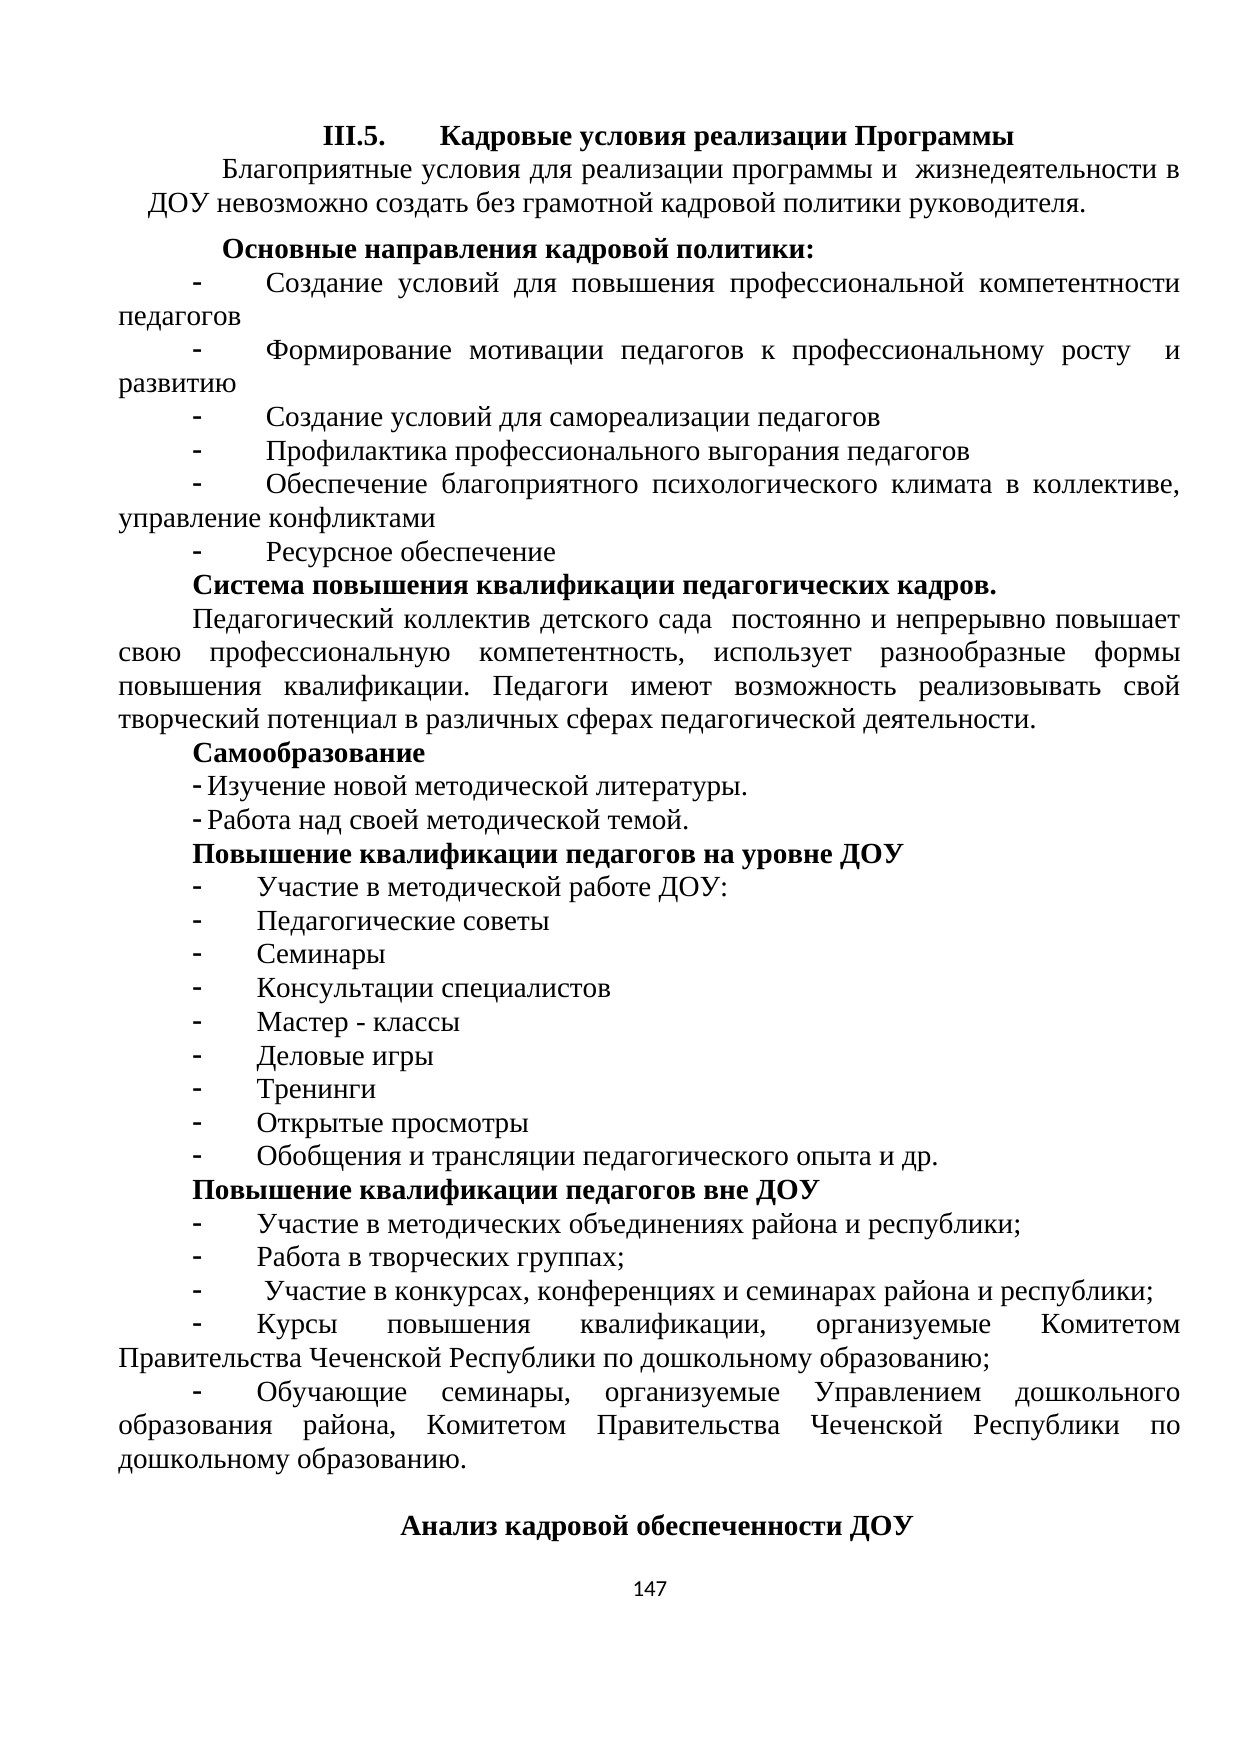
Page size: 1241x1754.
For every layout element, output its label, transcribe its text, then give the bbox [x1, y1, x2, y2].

list Деловые игры [118, 1038, 1181, 1071]
text Педагогический коллектив детского сада постоянно и непрерывно повышает свою профессиональную компетентность, использует разнообразные формы повышения квалификации. Педагоги имеют возможность реализовывать свой творческий потенциал в различных сферах педагогической деятельности. [118, 601, 1181, 735]
list Создание условий для повышения профессиональной компетентности педагогов [118, 265, 1181, 332]
text Самообразование [118, 735, 1181, 768]
list Участие в методических объединениях района и республики; [118, 1206, 1181, 1239]
list Обобщения и трансляции педагогического опыта и др. [118, 1138, 1181, 1172]
list Создание условий для самореализации педагогов [118, 399, 1181, 433]
list Формирование мотивации педагогов к профессиональному росту и развитию [118, 332, 1181, 399]
text Система повышения квалификации педагогических кадров. [118, 567, 1181, 601]
list Участие в методической работе ДОУ: [118, 869, 1181, 903]
list Мастер - классы [118, 1004, 1181, 1038]
list Консультации специалистов [118, 970, 1181, 1004]
list Ресурсное обеспечение [118, 534, 1181, 567]
list Работа в творческих группах; [118, 1239, 1181, 1273]
text Основные направления кадровой политики: [148, 231, 1181, 265]
list Профилактика профессионального выгорания педагогов [118, 433, 1181, 466]
list Кадровые условия реализации Программы [156, 118, 1181, 152]
list Работа над своей методической темой. [118, 802, 1181, 836]
list Педагогические советы [118, 903, 1181, 937]
list Изучение новой методической литературы. [118, 768, 1181, 802]
list Обеспечение благоприятного психологического климата в коллективе, управление конфликтами [118, 466, 1181, 534]
list Тренинги [118, 1071, 1181, 1105]
text Благоприятные условия для реализации программы и жизнедеятельности в ДОУ невозможно создать без грамотной кадровой политики руководителя. [148, 152, 1181, 219]
text Повышение квалификации педагогов вне ДОУ [118, 1172, 1181, 1206]
list Открытые просмотры [118, 1105, 1181, 1138]
text Анализ кадровой обеспеченности ДОУ [133, 1508, 1181, 1542]
list Семинары [118, 937, 1181, 970]
list Участие в конкурсах, конференциях и семинарах района и республики; [118, 1273, 1181, 1307]
list Курсы повышения квалификации, организуемые Комитетом Правительства Чеченской Республики по дошкольному образованию; [118, 1307, 1181, 1374]
text Повышение квалификации педагогов на уровне ДОУ [118, 836, 1181, 869]
list Обучающие семинары, организуемые Управлением дошкольного образования района, Комитетом Правительства Чеченской Республики по дошкольному образованию. [118, 1374, 1181, 1474]
